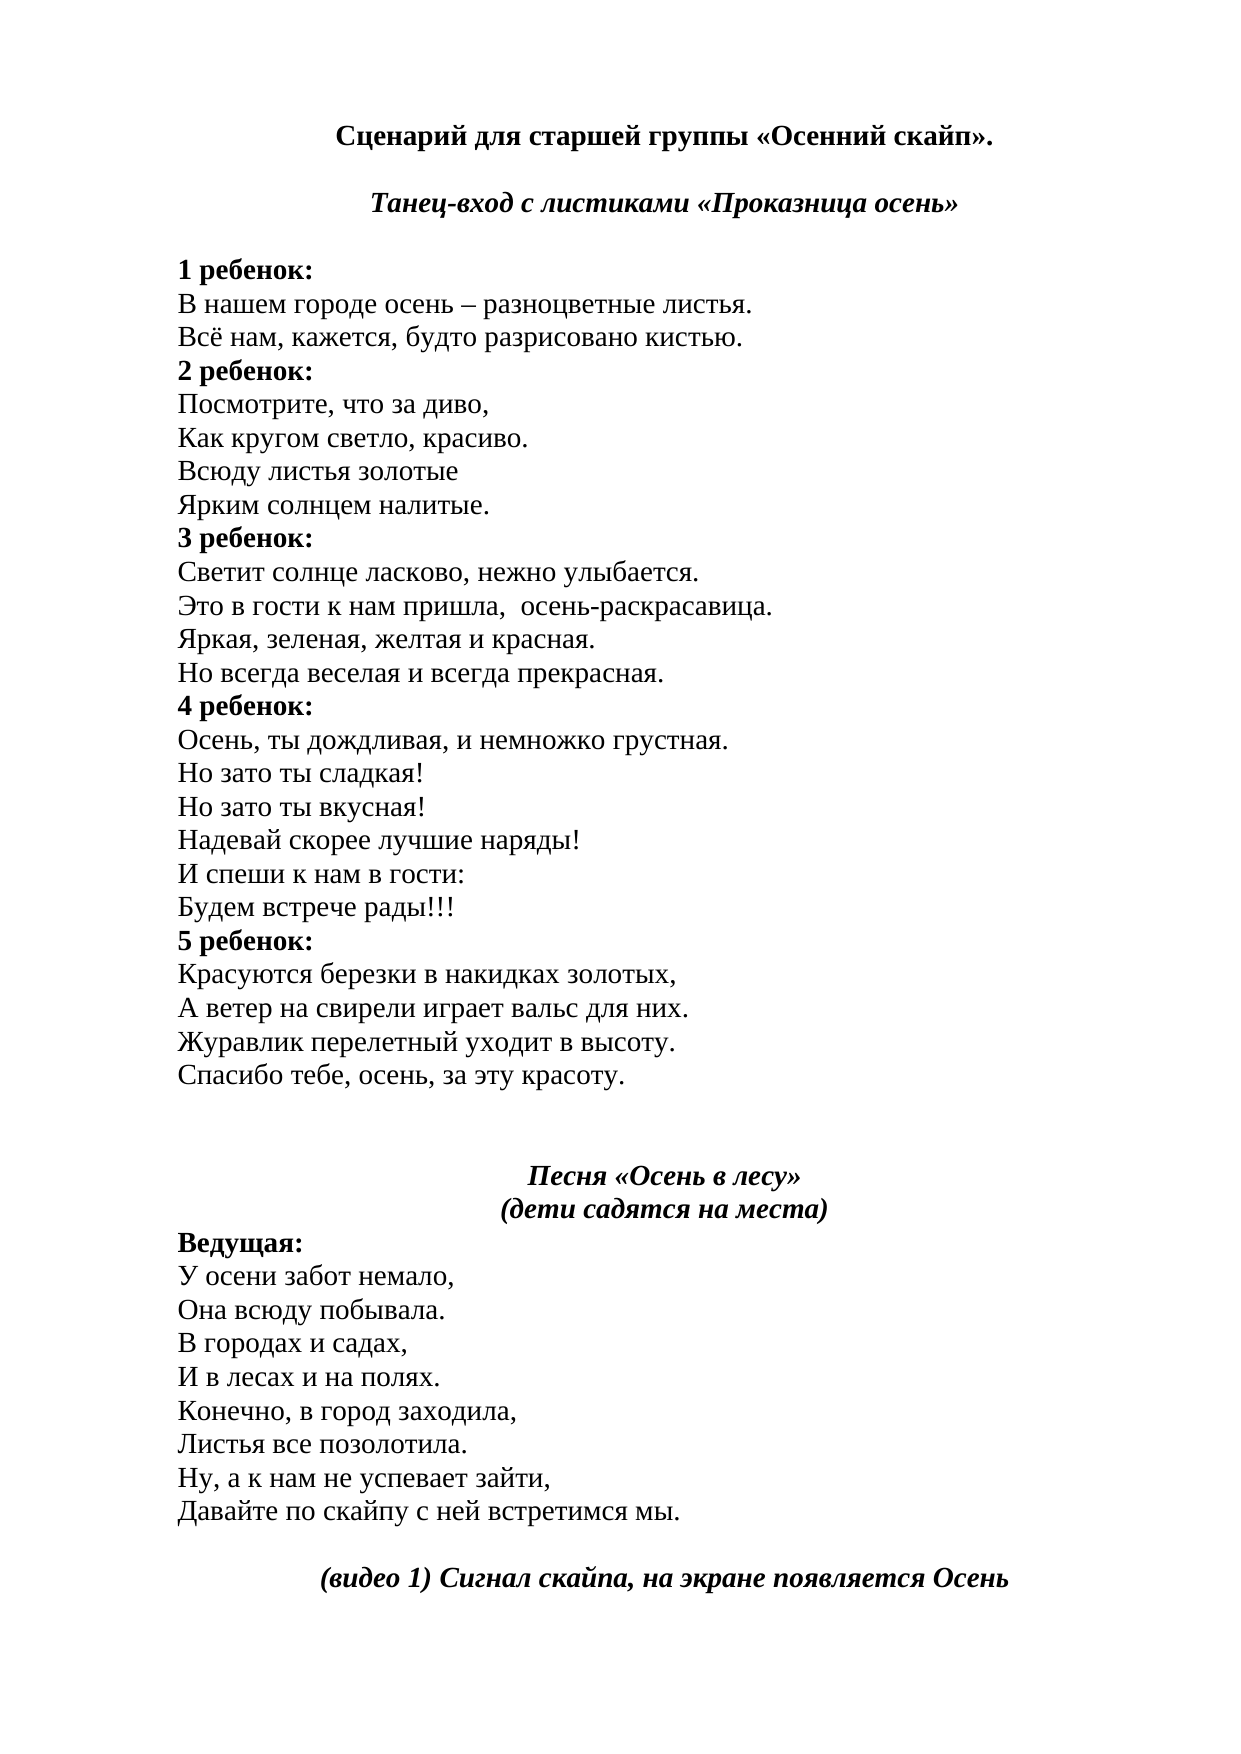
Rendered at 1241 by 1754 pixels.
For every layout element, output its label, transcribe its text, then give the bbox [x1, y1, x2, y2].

text Конечно, в город заходила, [177, 1393, 1152, 1426]
text Будем встрече рады!!! [177, 889, 1152, 923]
text 5 ребенок: [177, 923, 1152, 957]
text Всё нам, кажется, будто разрисовано кистью. [177, 319, 1152, 353]
text В городах и садах, [177, 1326, 1152, 1359]
text Но зато ты сладкая! [177, 755, 1152, 789]
text Как кругом светло, красиво. [177, 420, 1152, 453]
text Посмотрите, что за диво, [177, 386, 1152, 420]
text Ведущая: [177, 1225, 1152, 1258]
text Журавлик перелетный уходит в высоту. [177, 1024, 1152, 1057]
text Но зато ты вкусная! [177, 789, 1152, 822]
text 2 ребенок: [177, 353, 1152, 386]
text 3 ребенок: [177, 521, 1152, 554]
text Спасибо тебе, осень, за эту красоту. [177, 1057, 1152, 1091]
text Яркая, зеленая, желтая и красная. [177, 621, 1152, 655]
text Это в гости к нам пришла, осень-раскрасавица. [177, 588, 1152, 621]
text Красуются березки в накидках золотых, [177, 957, 1152, 990]
text Листья все позолотила. [177, 1426, 1152, 1460]
text В нашем городе осень – разноцветные листья. [177, 286, 1152, 319]
text Светит солнце ласково, нежно улыбается. [177, 554, 1152, 588]
text Всюду листья золотые [177, 453, 1152, 487]
text Сценарий для старшей группы «Осенний скайп». [177, 118, 1152, 152]
text Осень, ты дождливая, и немножко грустная. [177, 722, 1152, 755]
text Песня «Осень в лесу» [177, 1158, 1152, 1191]
text (видео 1) Сигнал скайпа, на экране появляется Осень [177, 1560, 1152, 1594]
text И спеши к нам в гости: [177, 856, 1152, 889]
text 1 ребенок: [177, 252, 1152, 286]
text Но всегда веселая и всегда прекрасная. [177, 655, 1152, 688]
text Ну, а к нам не успевает зайти, [177, 1460, 1152, 1493]
text 4 ребенок: [177, 688, 1152, 722]
text А ветер на свирели играет вальс для них. [177, 990, 1152, 1024]
text И в лесах и на полях. [177, 1359, 1152, 1393]
text Давайте по скайпу с ней встретимся мы. [177, 1493, 1152, 1527]
text Ярким солнцем налитые. [177, 487, 1152, 521]
text Надевай скорее лучшие наряды! [177, 822, 1152, 856]
text Она всюду побывала. [177, 1292, 1152, 1326]
text (дети садятся на места) [177, 1191, 1152, 1225]
text У осени забот немало, [177, 1258, 1152, 1292]
text Танец-вход с листиками «Проказница осень» [177, 185, 1152, 219]
